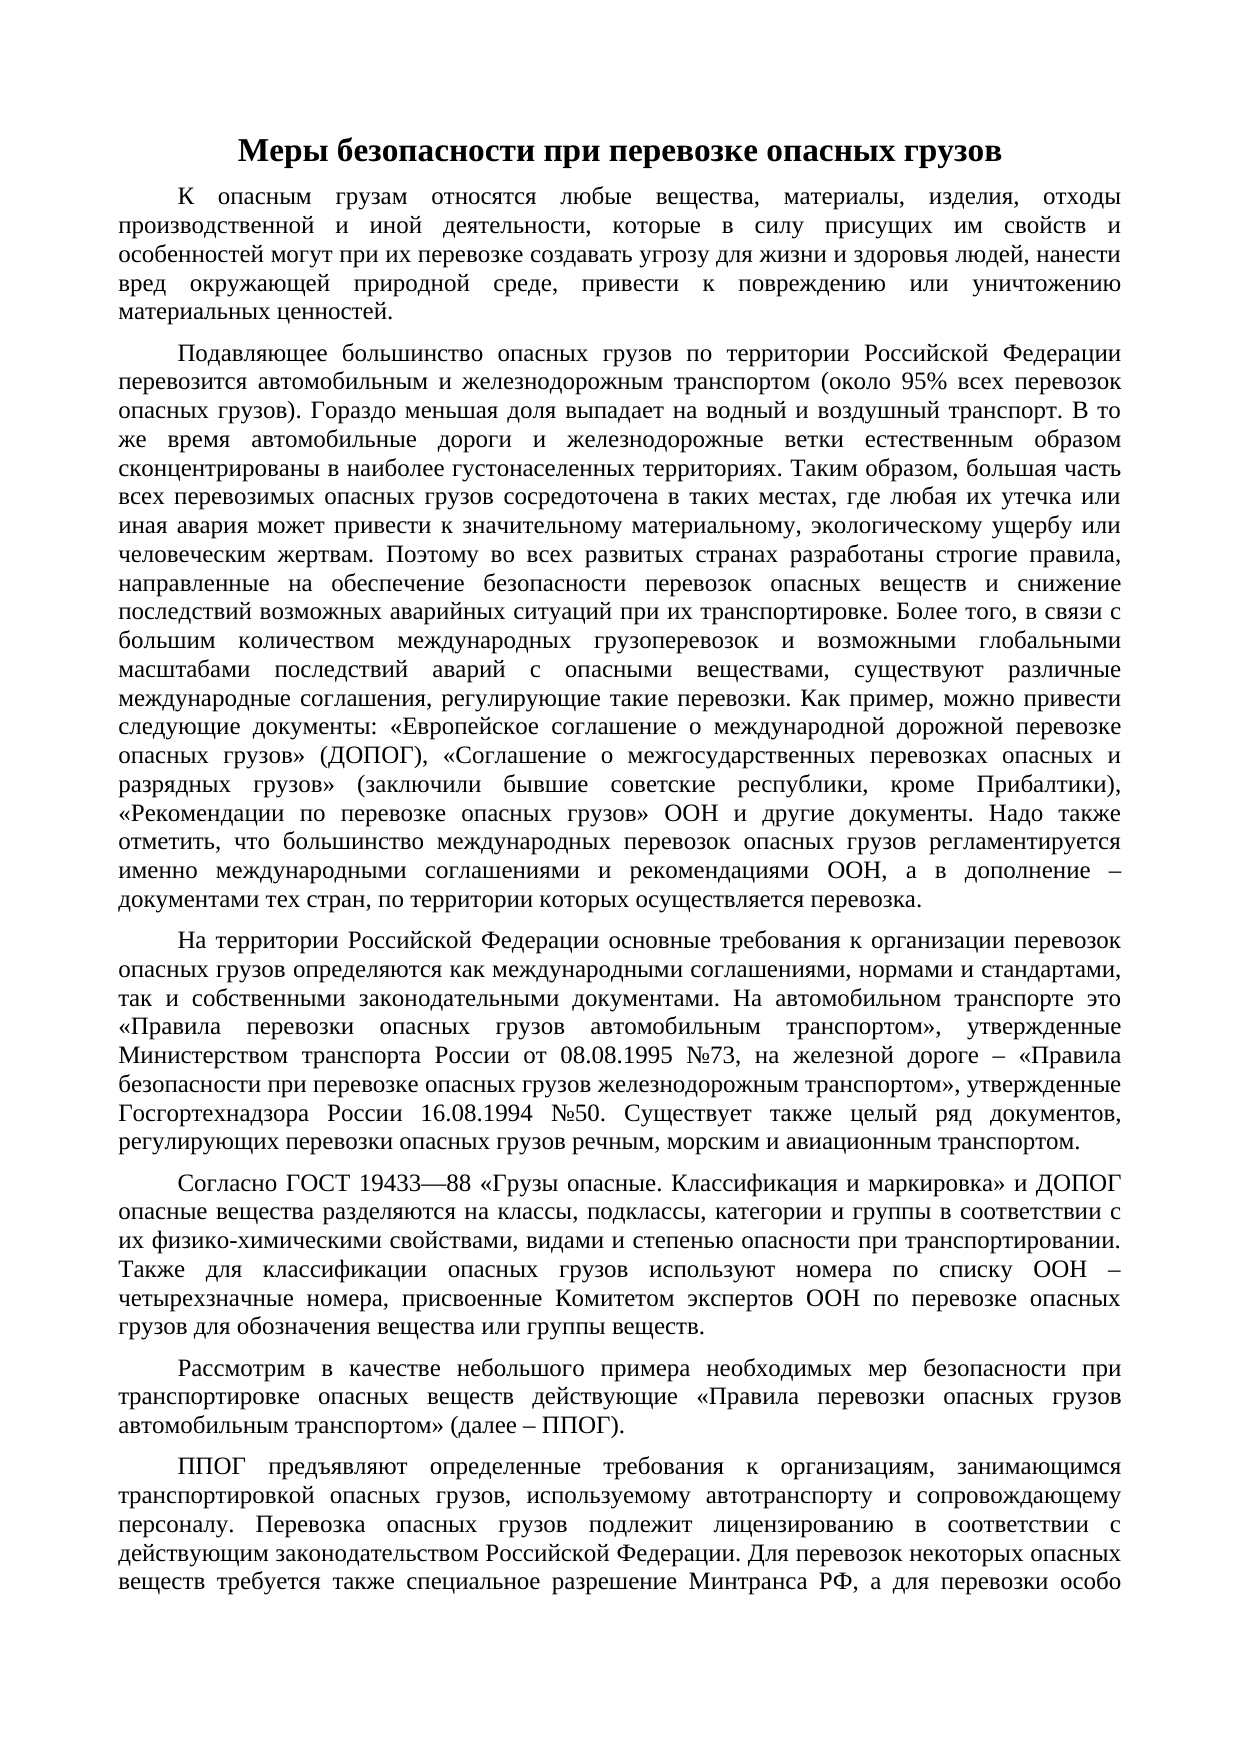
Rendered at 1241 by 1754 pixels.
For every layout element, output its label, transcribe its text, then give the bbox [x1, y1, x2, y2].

text Меры безопасности при перевозке опасных грузов [118, 131, 1122, 169]
text Согласно ГОСТ 19433—88 «Грузы опасные. Классификация и маркировка» и ДОПОГ опасные вещества разделяются на классы, подклассы, категории и группы в соответствии с их физико-химическими свойствами, видами и степенью опасности при транспортировании. Также для классификации опасных грузов используют номера по списку ООН – четырехзначные номера, присвоенные Комитетом экспертов ООН по перевозке опасных грузов для обозначения вещества или группы веществ. [118, 1168, 1122, 1340]
text К опасным грузам относятся любые вещества, материалы, изделия, отходы производственной и иной деятельности, которые в силу присущих им свойств и особенностей могут при их перевозке создавать угрозу для жизни и здоровья людей, нанести вред окружающей природной среде, привести к повреждению или уничтожению материальных ценностей. [118, 181, 1122, 325]
text Подавляющее большинство опасных грузов по территории Российской Федерации перевозится автомобильным и железнодорожным транспортом (около 95% всех перевозок опасных грузов). Гораздо меньшая доля выпадает на водный и воздушный транспорт. В то же время автомобильные дороги и железнодорожные ветки естественным образом сконцентрированы в наиболее густонаселенных территориях. Таким образом, большая часть всех перевозимых опасных грузов сосредоточена в таких местах, где любая их утечка или иная авария может привести к значительному материальному, экологическому ущербу или человеческим жертвам. Поэтому во всех развитых странах разработаны строгие правила, направленные на обеспечение безопасности перевозок опасных веществ и снижение последствий возможных аварийных ситуаций при их транспортировке. Более того, в связи с большим количеством международных грузоперевозок и возможными глобальными масштабами последствий аварий с опасными веществами, существуют различные международные соглашения, регулирующие такие перевозки. Как пример, можно привести следующие документы: «Европейское соглашение о международной дорожной перевозке опасных грузов» (ДОПОГ), «Соглашение о межгосударственных перевозках опасных и разрядных грузов» (заключили бывшие советские республики, кроме Прибалтики), «Рекомендации по перевозке опасных грузов» ООН и другие документы. Надо также отметить, что большинство международных перевозок опасных грузов регламентируется именно международными соглашениями и рекомендациями ООН, а в дополнение – документами тех стран, по территории которых осуществляется перевозка. [118, 338, 1122, 913]
text На территории Российской Федерации основные требования к организации перевозок опасных грузов определяются как международными соглашениями, нормами и стандартами, так и собственными законодательными документами. На автомобильном транспорте это «Правила перевозки опасных грузов автомобильным транспортом», утвержденные Министерством транспорта России от 08.08.1995 №73, на железной дороге – «Правила безопасности при перевозке опасных грузов железнодорожным транспортом», утвержденные Госгортехнадзора России 16.08.1994 №50. Существует также целый ряд документов, регулирующих перевозки опасных грузов речным, морским и авиационным транспортом. [118, 925, 1122, 1155]
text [118, 1451, 1122, 1595]
text Рассмотрим в качестве небольшого примера необходимых мер безопасности при транспортировке опасных веществ действующие «Правила перевозки опасных грузов автомобильным транспортом» (далее – ППОГ). [118, 1353, 1122, 1439]
